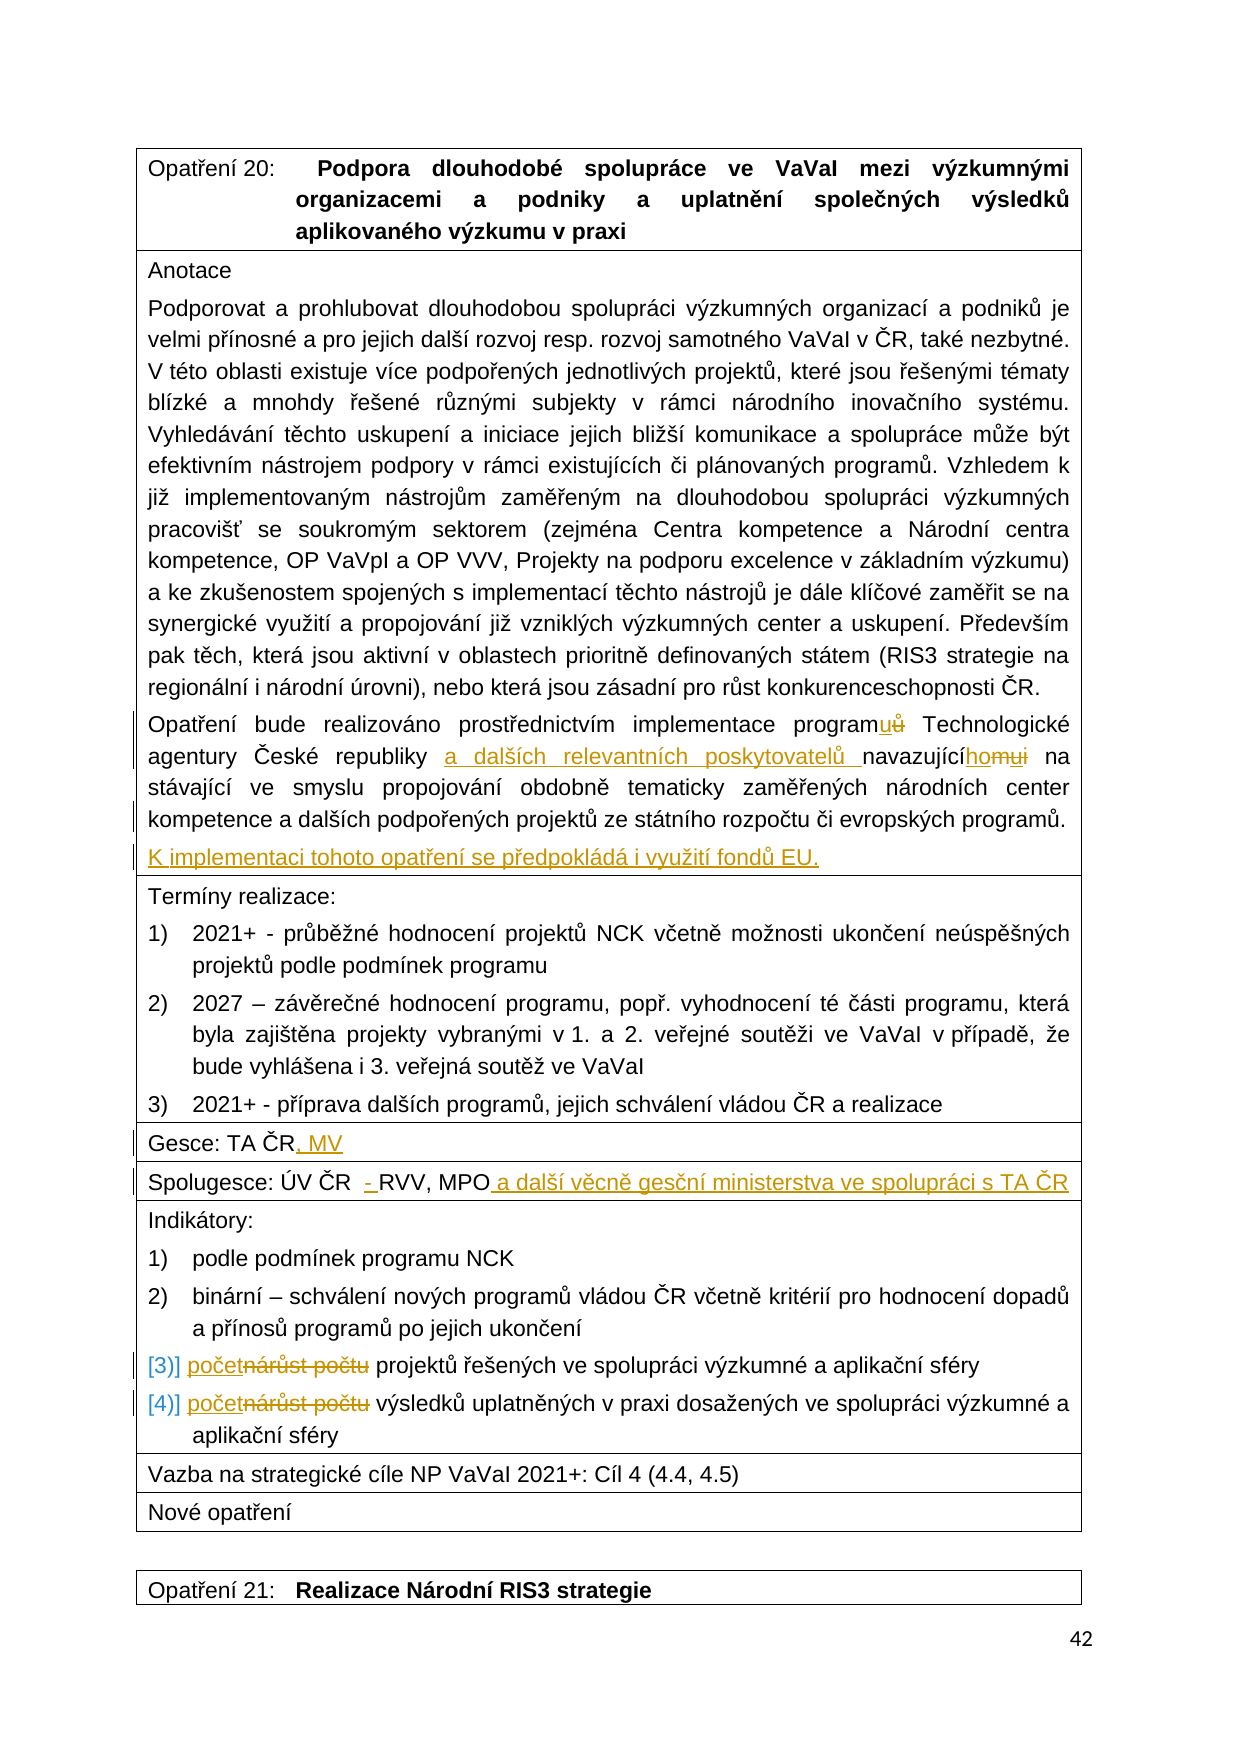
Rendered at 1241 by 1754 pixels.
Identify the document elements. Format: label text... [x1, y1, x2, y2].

table_cell Nové opatření [137, 1493, 1081, 1531]
table_cell Anotace Podporovat a prohlubovat dlouhodobou spolupráci výzkumných organizací a podniků je velmi přínosné a pro jejich další rozvoj resp. rozvoj samotného VaVaI v ČR, také nezbytné. V této oblasti existuje více podpořených jednotlivých projektů, které jsou řešenými tématy blízké a mnohdy řešené různými subjekty v rámci národního inovačního systému. Vyhledávání těchto uskupení a iniciace jejich bližší komunikace a spolupráce může být efektivním nástrojem podpory v rámci existujících či plánovaných programů. Vzhledem k již implementovaným nástrojům zaměřeným na dlouhodobou spolupráci výzkumných pracovišť se soukromým sektorem (zejména Centra kompetence a Národní centra kompetence, OP VaVpI a OP VVV, Projekty na podporu excelence v základním výzkumu) a ke zkušenostem spojených s implementací těchto nástrojů je dále klíčové zaměřit se na synergické využití a propojování již vzniklých výzkumných center a uskupení. Především pak těch, která jsou aktivní v oblastech prioritně definovaných státem (RIS3 strategie na regionální i národní úrovni), nebo která jsou zásadní pro růst konkurenceschopnosti ČR. Opatření bude realizováno prostřednictvím implementace program Technologické agentury České republiky navazující na stávající ve smyslu propojování obdobně tematicky zaměřených národních center kompetence a dalších podpořených projektů ze státního rozpočtu či evropských programů. [137, 251, 1081, 875]
table_cell Indikátory: podle podmínek programu NCK binární – schválení nových programů vládou ČR včetně kritérií pro hodnocení dopadů a přínosů programů po jejich ukončení projektů řešených ve spolupráci výzkumné a aplikační sféry výsledků uplatněných v praxi dosažených ve spolupráci výzkumné a aplikační sféry [137, 1201, 1081, 1453]
table_cell Gesce: TA ČR [137, 1123, 1081, 1161]
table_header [137, 1571, 1081, 1603]
table_cell Termíny realizace: 2021+ - průběžné hodnocení projektů NCK včetně možnosti ukončení neúspěšných projektů podle podmínek programu 2027 – závěrečné hodnocení programu, popř. vyhodnocení té části programu, která byla zajištěna projekty vybranými v 1. a 2. veřejné soutěži ve VaVaI v případě, že bude vyhlášena i 3. veřejná soutěž ve VaVaI 2021+ - příprava dalších programů, jejich schválení vládou ČR a realizace [137, 876, 1081, 1122]
table_cell Spolugesce: ÚV ČR RVV, MPO [137, 1162, 1081, 1200]
table_cell Vazba na strategické cíle NP VaVaI 2021+: Cíl 4 (4.4, 4.5) [137, 1454, 1081, 1492]
table_header Opatření 20: Podpora dlouhodobé spolupráce ve VaVaI mezi výzkumnými organizacemi a podniky a uplatnění společných výsledků aplikovaného výzkumu v praxi [137, 149, 1081, 249]
